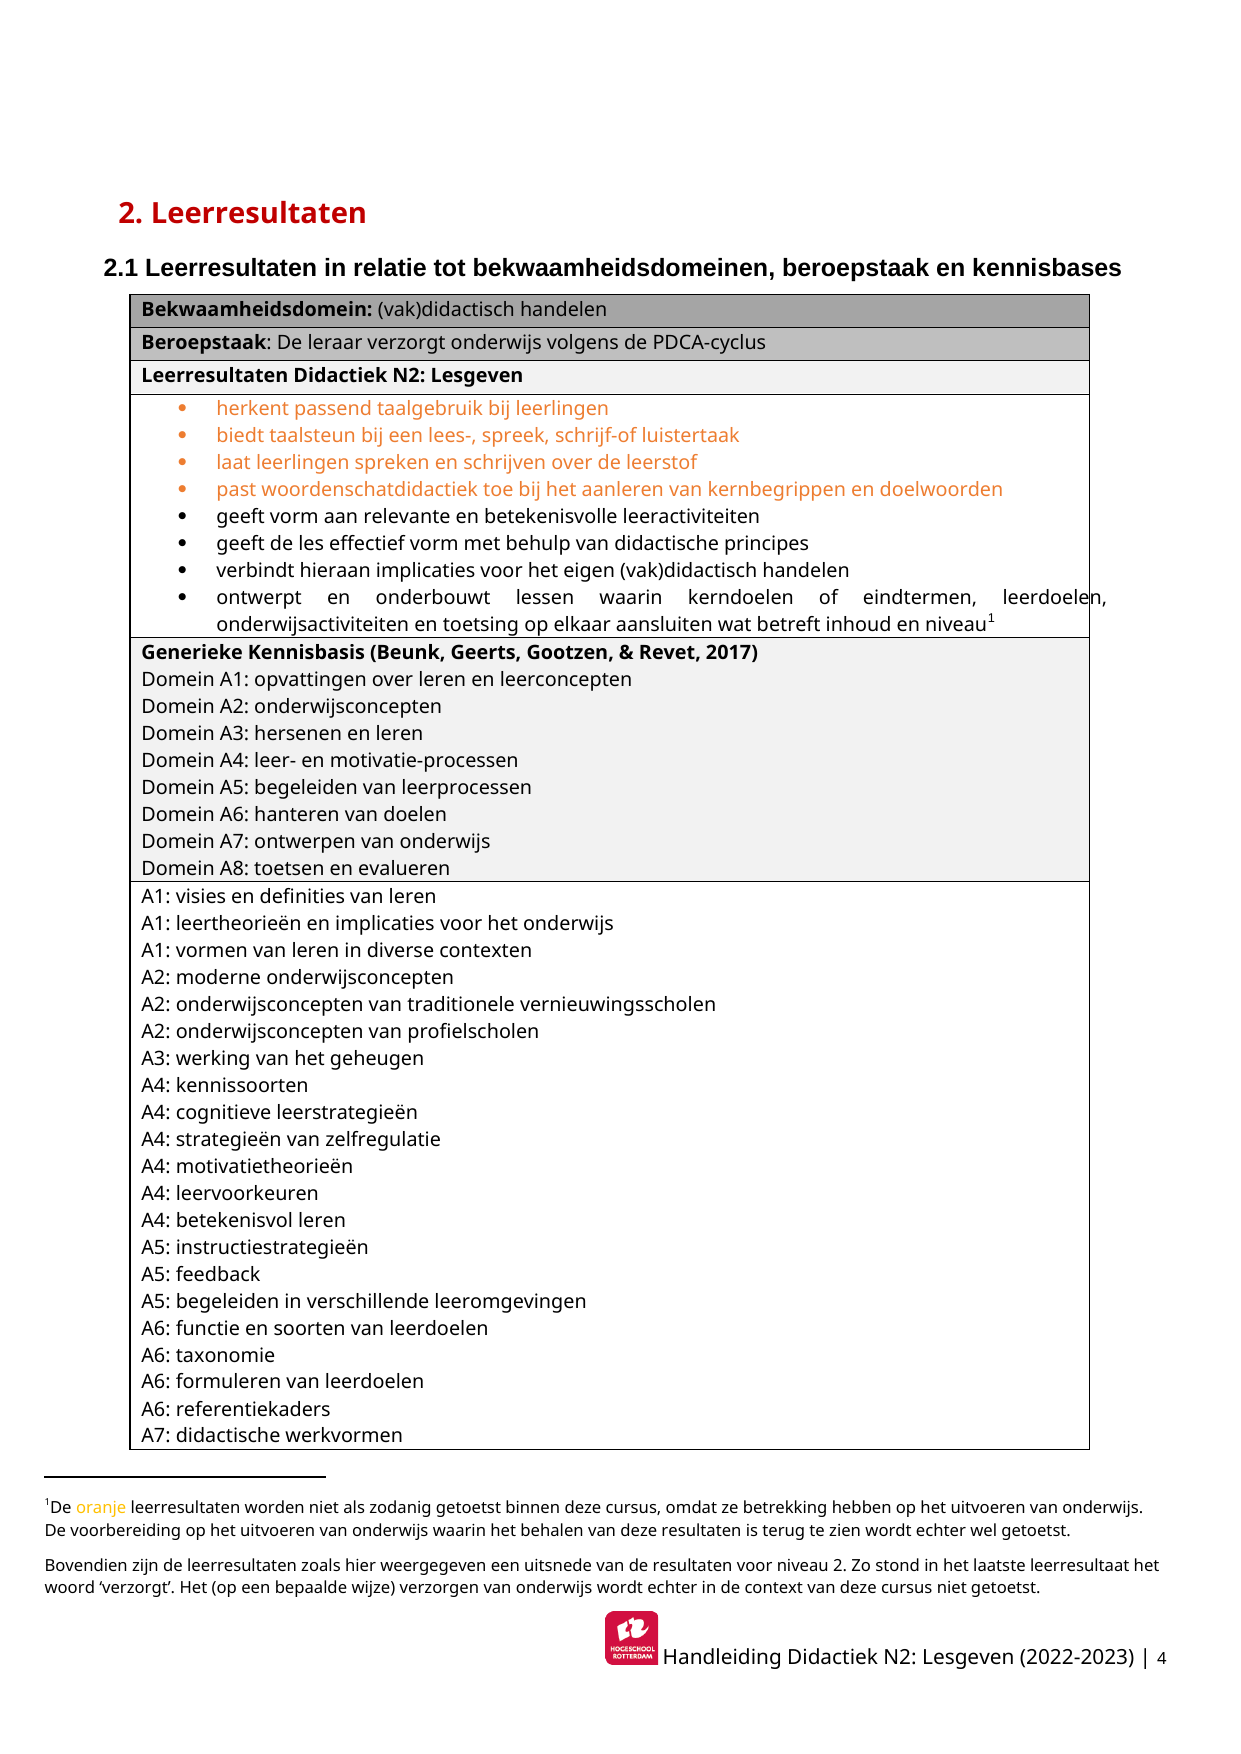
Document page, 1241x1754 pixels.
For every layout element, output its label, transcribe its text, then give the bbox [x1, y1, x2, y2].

subtitle 2.1 Leerresultaten in relatie tot bekwaamheidsdomeinen, beroepstaak en kennisbases [103, 252, 1166, 281]
table_cell Leerresultaten Didactiek N2: Lesgeven [131, 361, 1089, 393]
table_header Bekwaamheidsdomein: (vak)didactisch handelen [131, 295, 1089, 327]
subtitle 2. Leerresultaten [44, 192, 1166, 232]
table_cell herkent passend taalgebruik bij leerlingen biedt taalsteun bij een lees-, spreek, schrijf-of luistertaak laat leerlingen spreken en schrijven over de leerstof past woordenschatdidactiek toe bij het aanleren van kernbegrippen en doelwoorden geeft vorm aan relevante en betekenisvolle leeractiviteiten geeft de les effectief vorm met behulp van didactische principes verbindt hieraan implicaties voor het eigen (vak)didactisch handelen ontwerpt en onderbouwt lessen waarin kerndoelen of eindtermen, leerdoelen, onderwijsactiviteiten en toetsing op elkaar aansluiten wat betreft inhoud en niveau [131, 395, 1089, 637]
picture [605, 1611, 659, 1665]
table_cell Beroepstaak: De leraar verzorgt onderwijs volgens de PDCA-cyclus [131, 328, 1089, 360]
table_cell Generieke Kennisbasis (Beunk, Geerts, Gootzen, & Revet, 2017) Domein A1: opvattingen over leren en leerconcepten Domein A2: onderwijsconcepten Domein A3: hersenen en leren Domein A4: leer- en motivatie-processen Domein A5: begeleiden van leerprocessen Domein A6: hanteren van doelen Domein A7: ontwerpen van onderwijs Domein A8: toetsen en evalueren [131, 638, 1089, 881]
